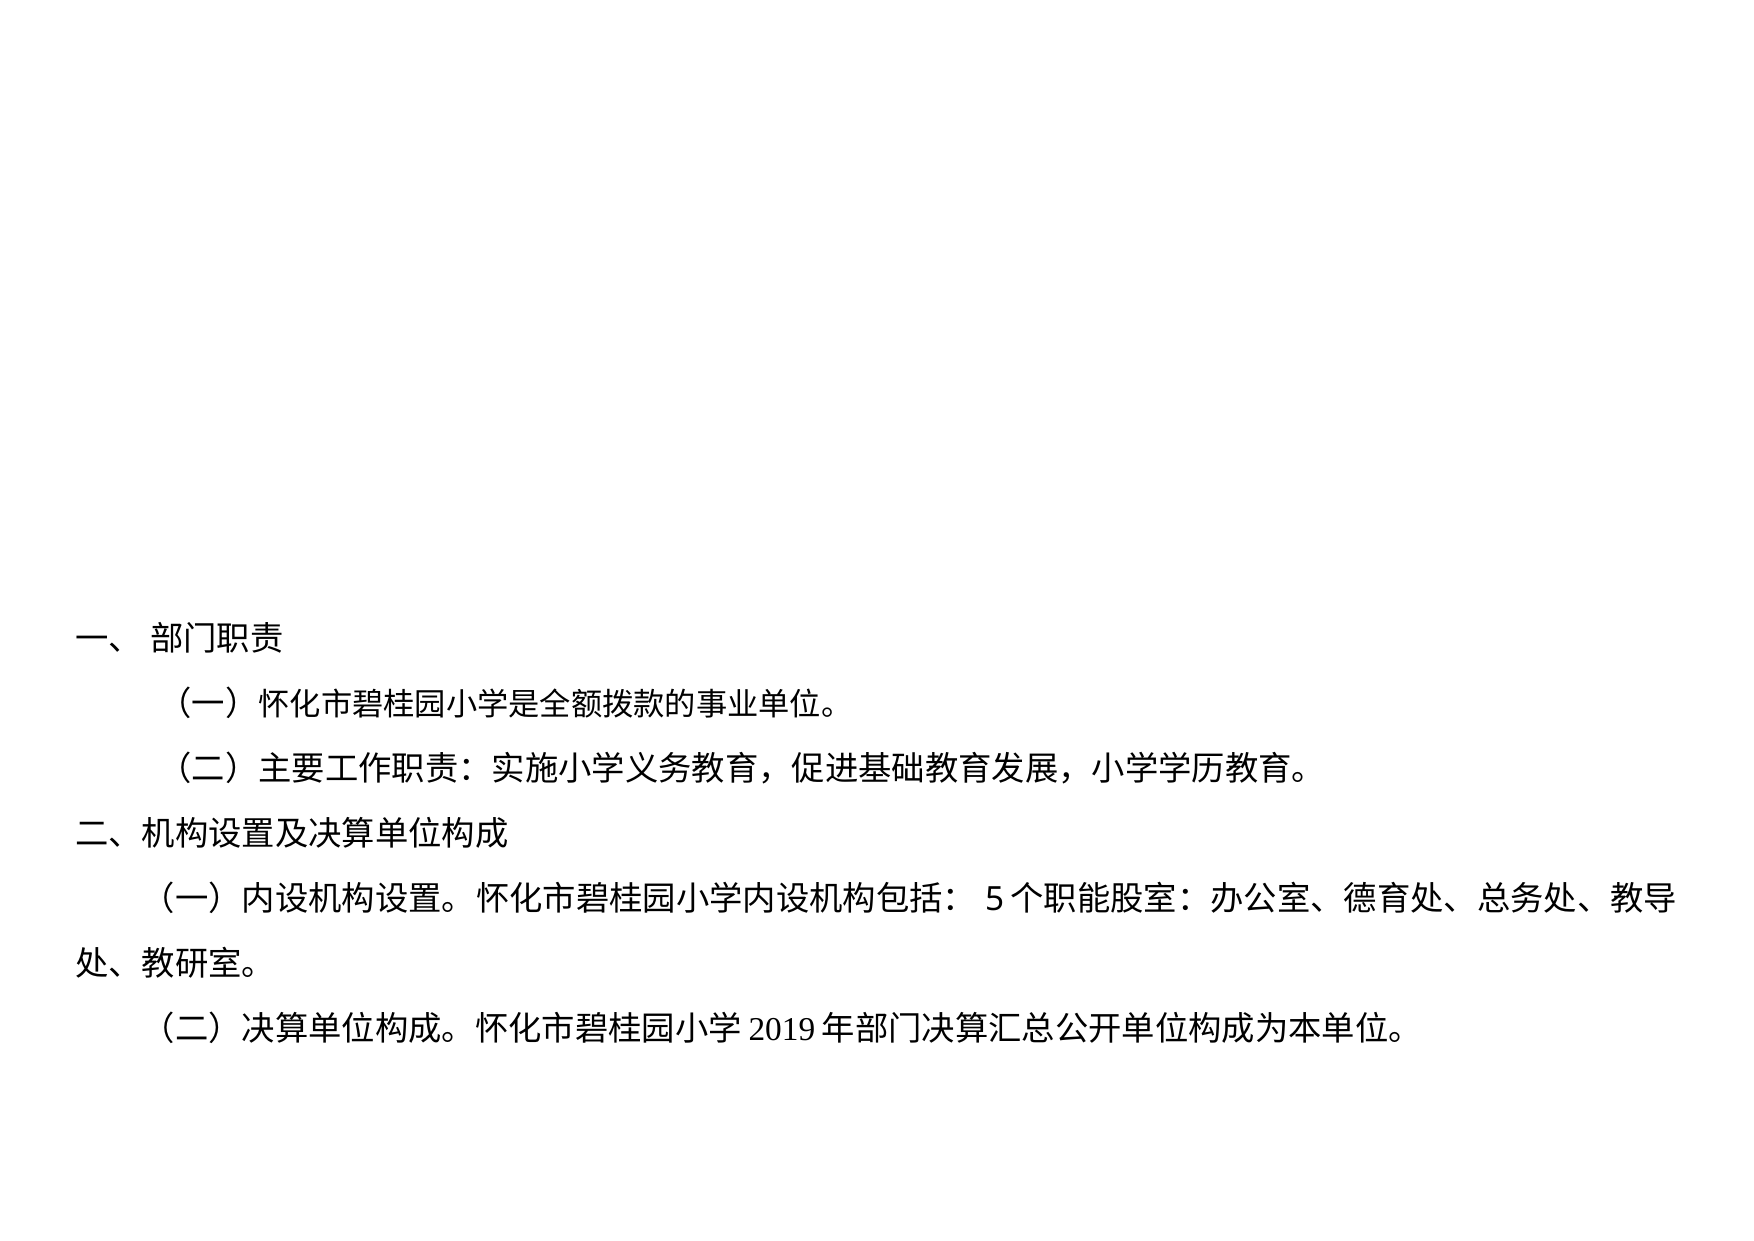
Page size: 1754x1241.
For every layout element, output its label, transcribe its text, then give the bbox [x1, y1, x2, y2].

text （一）内设机构设置。怀化市碧桂园小学内设机构包括： 5个职能股室：办公室、德育处、总务处、教导处、教研室。 [75, 864, 1679, 994]
text （一）怀化市碧桂园小学是全额拨款的事业单位。 [75, 669, 1679, 734]
text （二）主要工作职责：实施小学义务教育，促进基础教育发展，小学学历教育。 [75, 734, 1679, 799]
text （二）决算单位构成。怀化市碧桂园小学2019年部门决算汇总公开单位构成为本单位。 [75, 994, 1679, 1059]
list 部门职责 [75, 604, 1679, 669]
text 二、机构设置及决算单位构成 [75, 799, 1679, 864]
